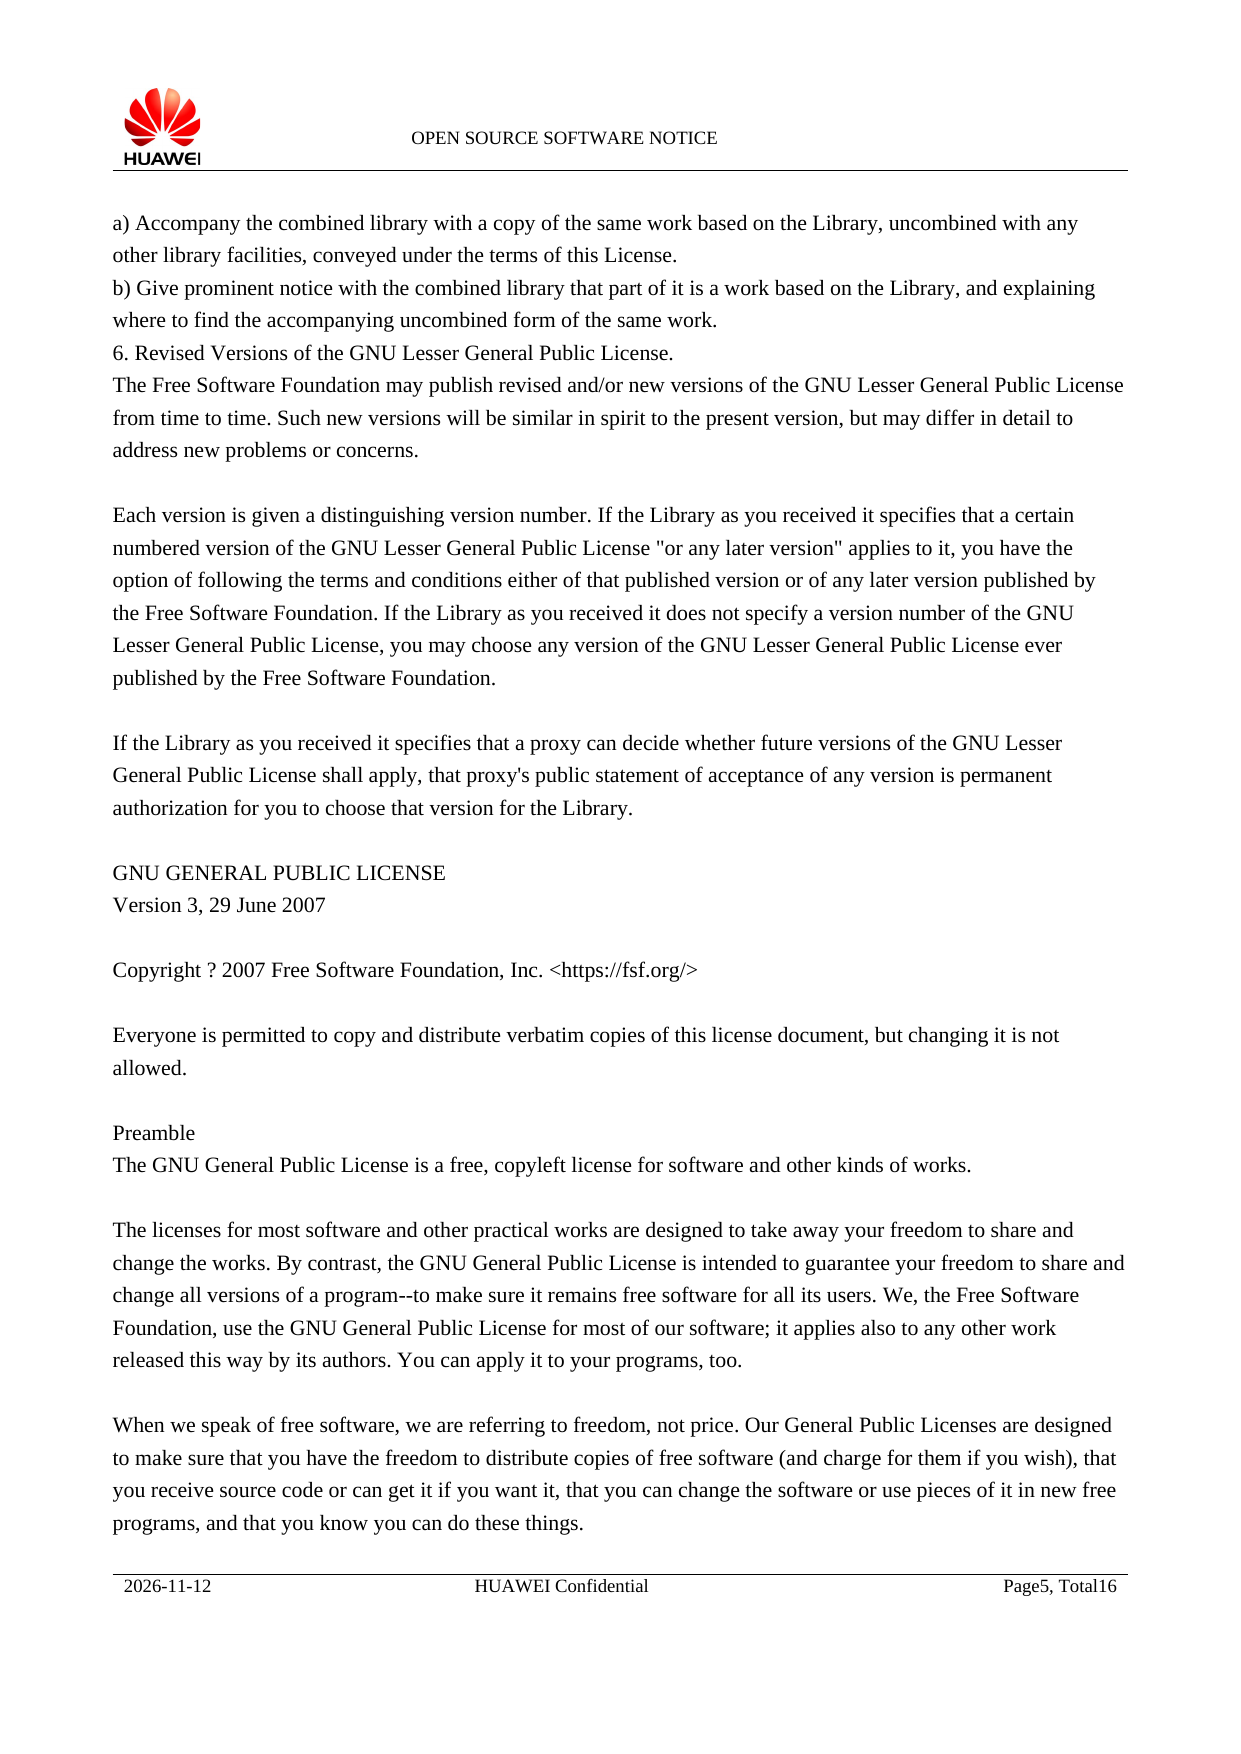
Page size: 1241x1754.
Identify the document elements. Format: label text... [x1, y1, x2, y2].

picture [124, 88, 201, 165]
